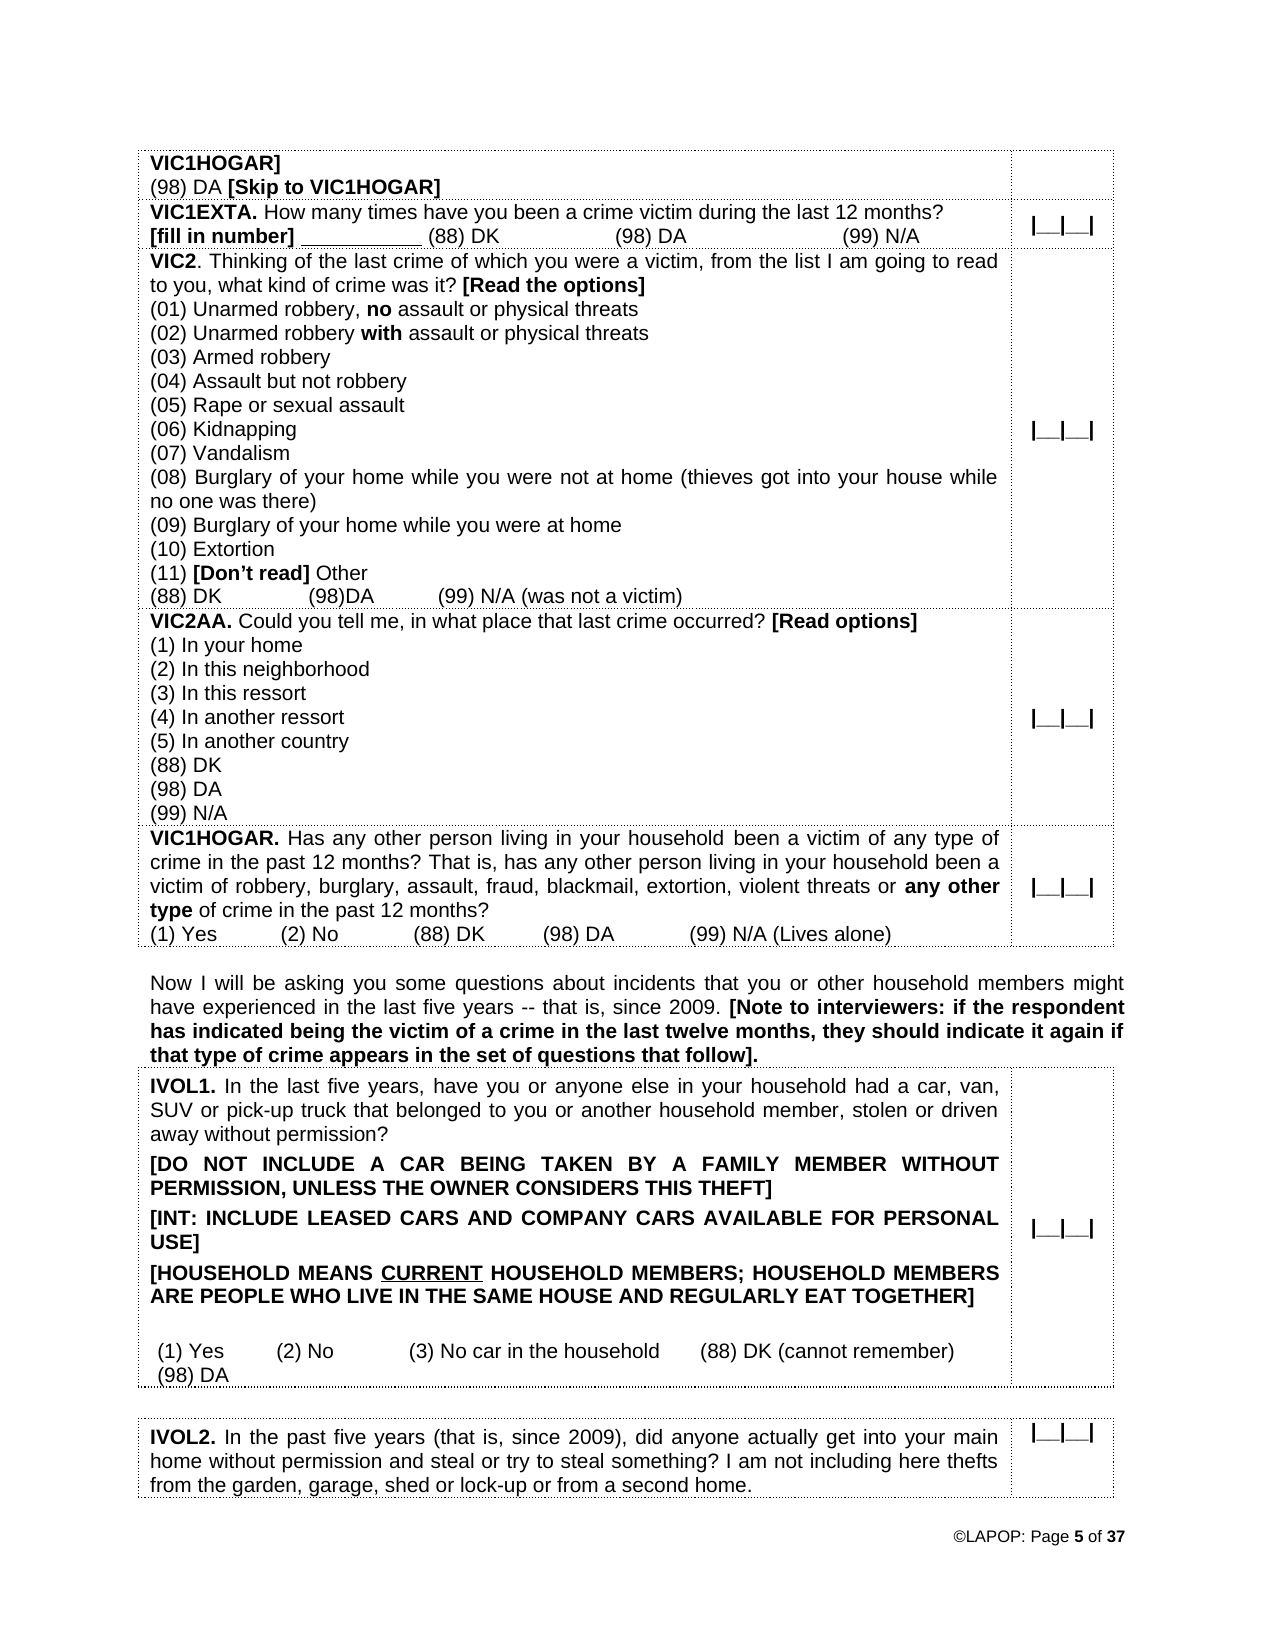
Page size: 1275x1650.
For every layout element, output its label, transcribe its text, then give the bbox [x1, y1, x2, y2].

table_header |__|__| [1011, 1067, 1114, 1386]
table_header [139, 150, 1011, 199]
table_cell VIC2AA. Could you tell me, in what place that last crime occurred? [Read options] (1) In your home (2) In this neighborhood (3) In this ressort (4) In another ressort (5) In another country (88) DK (98) DA (99) N/A [139, 608, 1011, 825]
table_cell |__|__| [1011, 608, 1114, 825]
table_cell |__|__| [1011, 248, 1114, 608]
table_cell VIC1HOGAR. Has any other person living in your household been a victim of any type of crime in the past 12 months? That is, has any other person living in your household been a victim of robbery, burglary, assault, fraud, blackmail, extortion, violent threats or any other type of crime in the past 12 months? (1) Yes (2) No (88) DK (98) DA (99) N/A (Lives alone) [139, 825, 1011, 946]
text Now I will be asking you some questions about incidents that you or other household members might have experienced in the last five years -- that is, since 2009. [Note to interviewers: if the respondent has indicated being the victim of a crime in the last twelve months, they should indicate it again if that type of crime appears in the set of questions that follow]. [150, 971, 1125, 1067]
table_cell |__|__| [1011, 199, 1114, 248]
table_header IVOL1. In the last five years, have you or anyone else in your household had a car, van, SUV or pick-up truck that belonged to you or another household member, stolen or driven away without permission? [DO NOT INCLUDE A CAR BEING TAKEN BY A FAMILY MEMBER WITHOUT PERMISSION, UNLESS THE OWNER CONSIDERS THIS THEFT] [INT: INCLUDE LEASED CARS AND COMPANY CARS AVAILABLE FOR PERSONAL USE] [HOUSEHOLD MEANS CURRENT HOUSEHOLD MEMBERS; HOUSEHOLD MEMBERS ARE PEOPLE WHO LIVE IN THE SAME HOUSE AND REGULARLY EAT TOGETHER] (1) Yes (2) No (3) No car in the household (88) DK (cannot remember) (98) DA [139, 1067, 1011, 1386]
table_cell VIC1EXTA. How many times have you been a crime victim during the last 12 months? [fill in number] (88) DK (98) DA (99) N/A [139, 199, 1011, 248]
table_cell VIC2. Thinking of the last crime of which you were a victim, from the list I am going to read to you, what kind of crime was it? [Read the options] (01) Unarmed robbery, no assault or physical threats (02) Unarmed robbery with assault or physical threats (03) Armed robbery (04) Assault but not robbery (05) Rape or sexual assault (06) Kidnapping (07) Vandalism (08) Burglary of your home while you were not at home (thieves got into your house while no one was there) (09) Burglary of your home while you were at home (10) Extortion (11) [Don’t read] Other (88) DK (98)DA (99) N/A (was not a victim) [139, 248, 1011, 608]
table_header |__|__| [1011, 1418, 1114, 1497]
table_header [139, 1418, 1011, 1497]
table_header |__|__| [1011, 150, 1114, 199]
table_cell |__|__| [1011, 825, 1114, 946]
